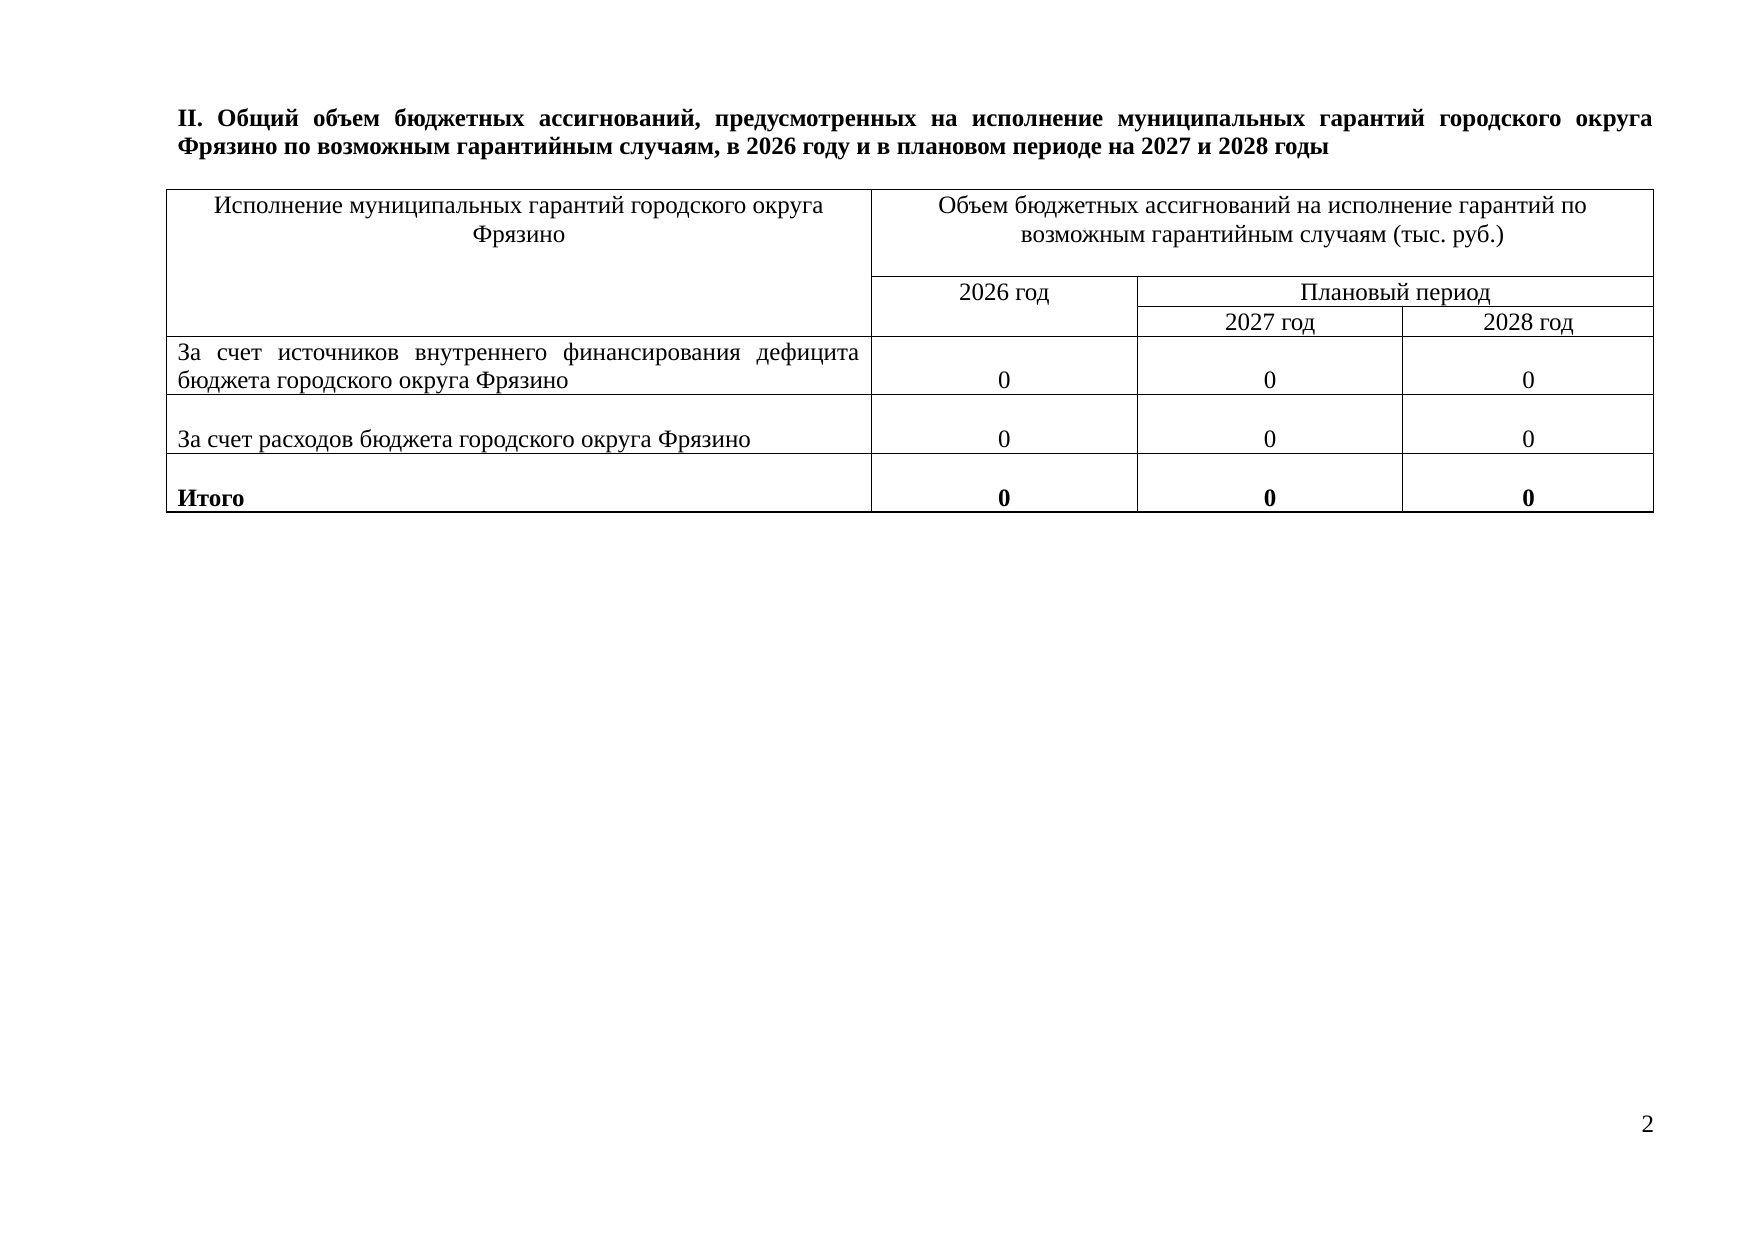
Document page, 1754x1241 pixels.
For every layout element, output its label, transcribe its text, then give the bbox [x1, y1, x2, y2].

table_cell 0 [872, 454, 1137, 511]
table_cell 0 [1403, 454, 1653, 511]
table_cell 0 [1138, 454, 1402, 511]
table_cell 2026 год [872, 277, 1137, 336]
table_cell 2027 год [1138, 307, 1402, 336]
table_cell 0 [1138, 395, 1402, 453]
table_cell За счет источников внутреннего финансирования дефицита бюджета городского округа Фрязино [167, 337, 871, 394]
table_header Исполнение муниципальных гарантий городского округа Фрязино [167, 190, 871, 336]
table_cell 0 [872, 395, 1137, 453]
table_cell 0 [1403, 395, 1653, 453]
table_cell 0 [1403, 337, 1653, 394]
table_cell Итого [167, 454, 871, 511]
table_header Объем бюджетных ассигнований на исполнение гарантий по возможным гарантийным случаям (тыс. руб.) [872, 190, 1653, 276]
table_cell 0 [872, 337, 1137, 394]
table_cell 0 [1138, 337, 1402, 394]
table_cell 2028 год [1403, 307, 1653, 336]
text II. Общий объем бюджетных ассигнований, предусмотренных на исполнение муниципальных гарантий городского округа Фрязино по возможным гарантийным случаям, в 2026 году и в плановом периоде на 2027 и 2028 годы [177, 103, 1654, 160]
table_cell Плановый период [1138, 277, 1653, 306]
table_cell За счет расходов бюджета городского округа Фрязино [167, 395, 871, 453]
